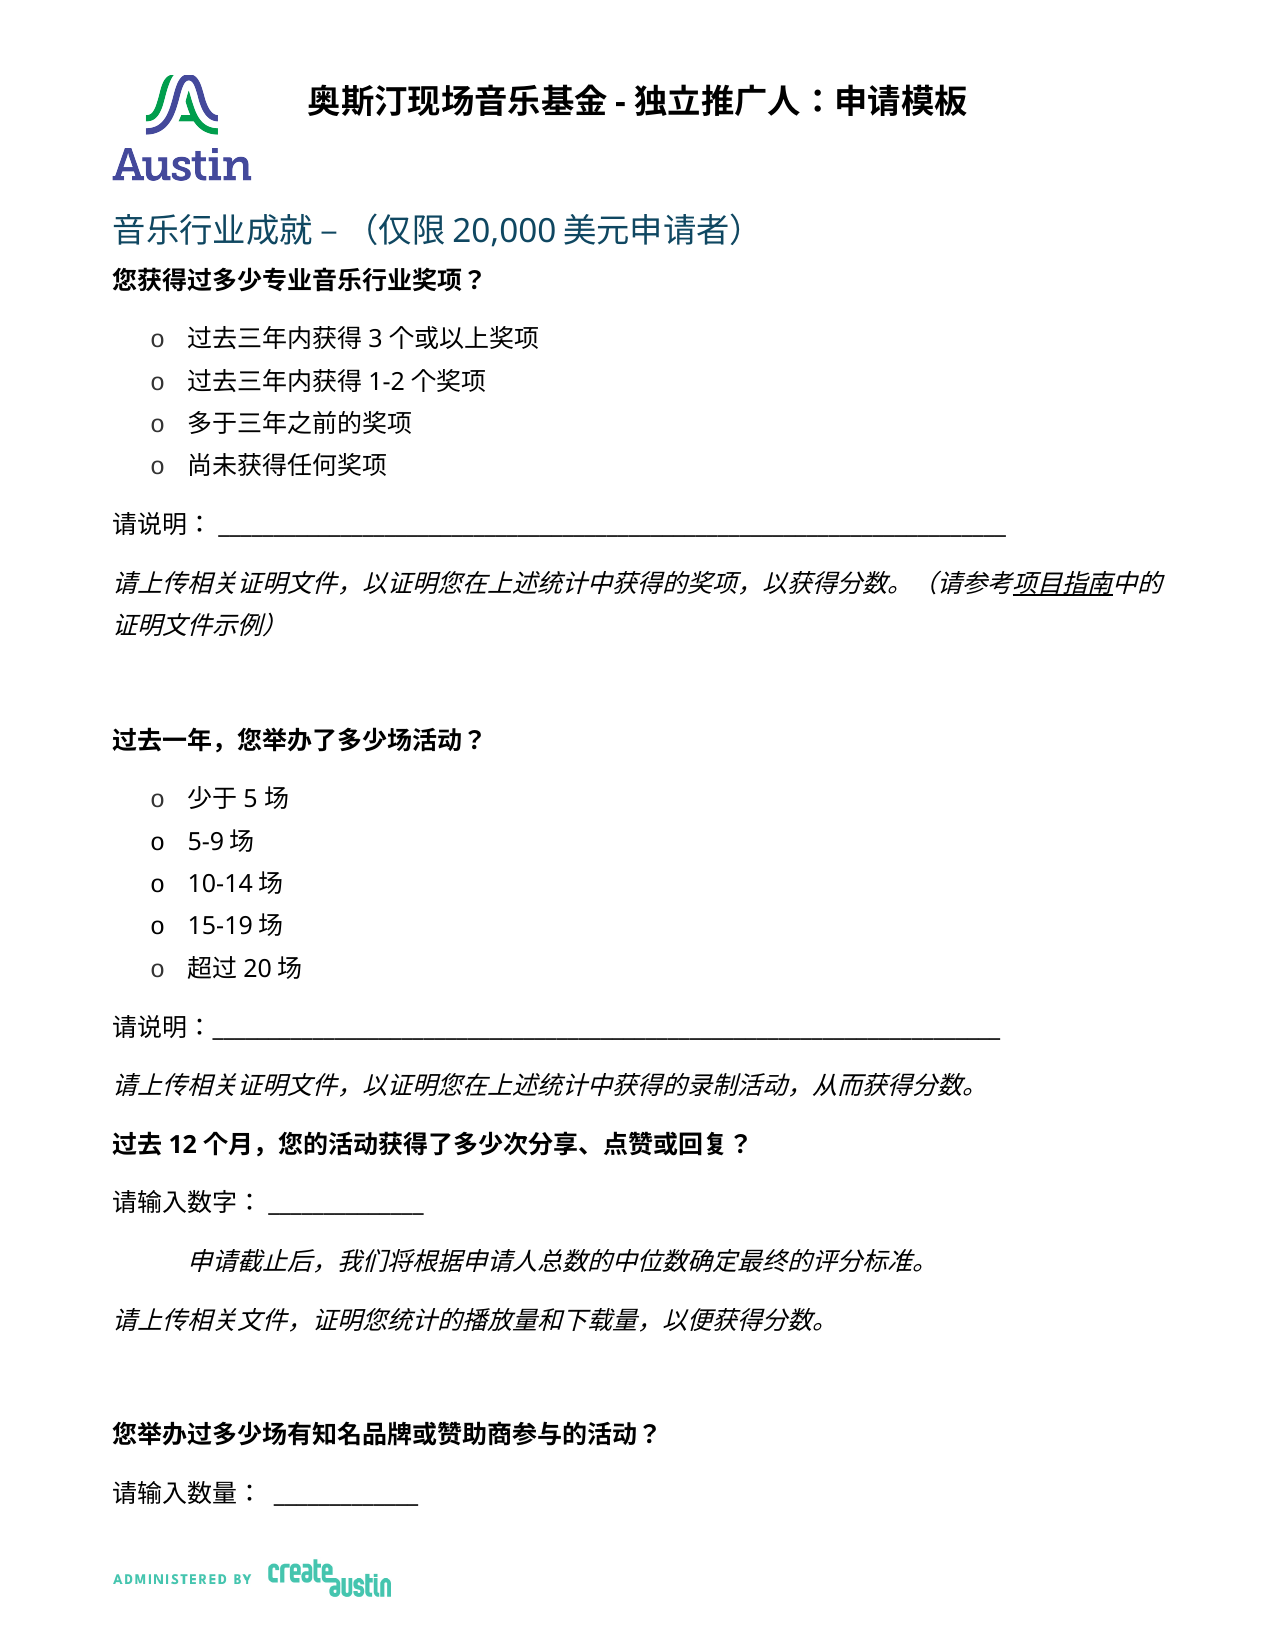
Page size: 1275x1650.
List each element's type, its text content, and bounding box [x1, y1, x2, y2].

list 多于三年之前的奖项 [150, 403, 1162, 440]
text 过去 12 个月，您的活动获得了多少次分享、点赞或回复？ [112, 1124, 1162, 1161]
picture [0, 1541, 1275, 1616]
text 申请截止后，我们将根据申请人总数的中位数确定最终的评分标准。 [112, 1242, 1162, 1278]
text 请上传相关证明文件，以证明您在上述统计中获得的录制活动，从而获得分数。 [112, 1066, 1162, 1102]
text 请输入数字： ______________ [112, 1183, 1162, 1219]
list 5-9场 [150, 821, 1162, 858]
text 请说明：_______________________________________________________________________ [112, 1007, 1162, 1043]
text 请说明： _______________________________________________________________________ [112, 505, 1162, 541]
subtitle 音乐行业成就 – （仅限20,000美元申请者） [112, 204, 1162, 253]
picture [112, 75, 252, 181]
list 10-14场 [150, 863, 1162, 900]
text 请输入数量： _____________ [112, 1474, 1162, 1510]
text 过去一年，您举办了多少场活动？ [112, 720, 1162, 756]
list 尚未获得任何奖项 [150, 446, 1162, 482]
list 超过 20场 [150, 948, 1162, 984]
text 您获得过多少专业音乐行业奖项？ [112, 260, 1162, 297]
text 您举办过多少场有知名品牌或赞助商参与的活动？ [112, 1415, 1162, 1451]
list 少于 5 场 [150, 779, 1162, 815]
list 过去三年内获得 3 个或以上奖项 [150, 319, 1162, 355]
text 请上传相关证明文件，以证明您在上述统计中获得的奖项，以获得分数。（请参考项目指南中的证明文件示例） [112, 563, 1162, 642]
list 15-19场 [150, 906, 1162, 942]
text 请上传相关文件，证明您统计的播放量和下载量，以便获得分数。 [112, 1300, 1162, 1336]
list 过去三年内获得 1-2 个奖项 [150, 361, 1162, 398]
